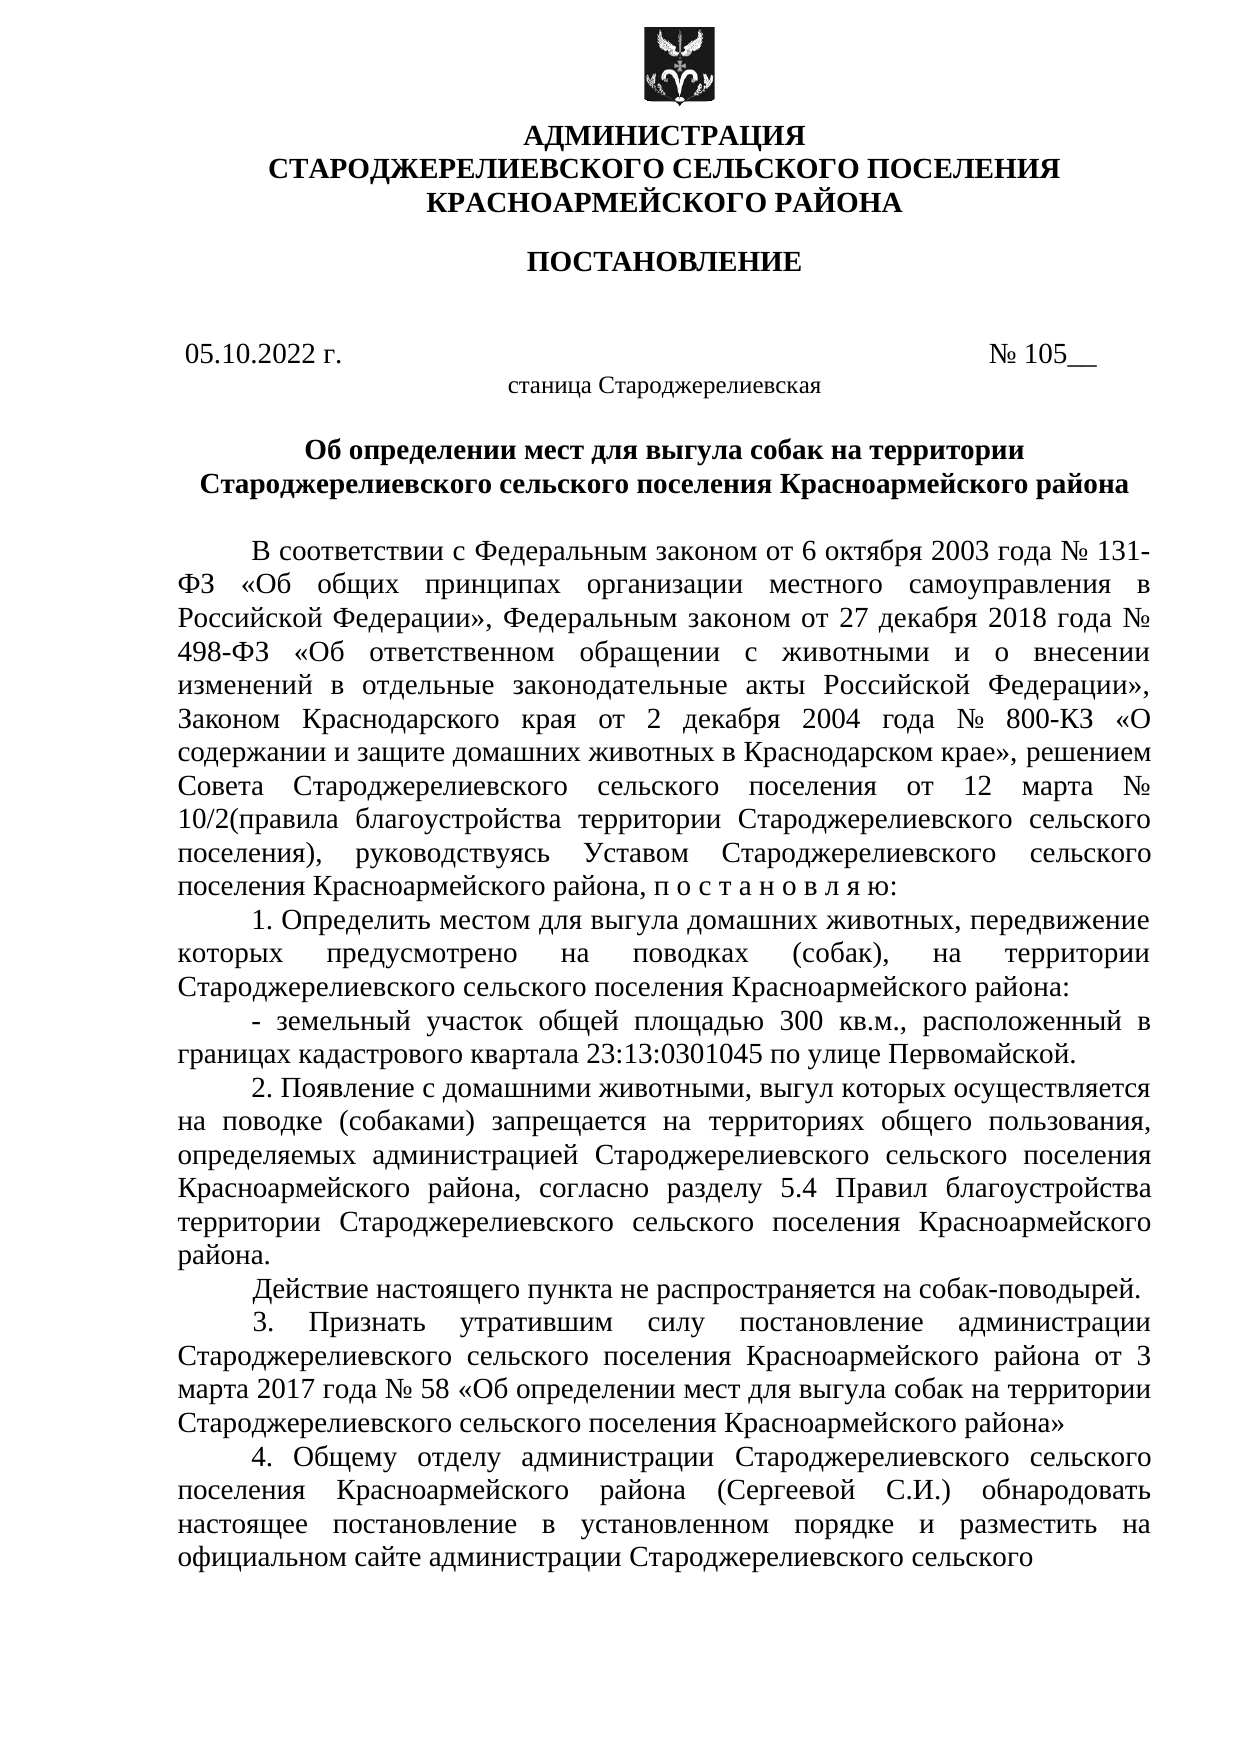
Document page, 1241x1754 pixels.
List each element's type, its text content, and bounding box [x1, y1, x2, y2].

text КРАСНОАРМЕЙСКОГО РАЙОНА [177, 185, 1152, 219]
text 05.10.2022 г. № 105__ [177, 337, 1152, 370]
text - земельный участок общей площадью 300 кв.м., расположенный в границах кадастрового квартала 23:13:0301045 по улице Первомайской. [177, 1003, 1152, 1070]
text станица Староджерелиевская [177, 370, 1152, 399]
text 4. Общему отделу администрации Староджерелиевского сельского поселения Красноармейского района (Сергеевой С.И.) обнародовать настоящее постановление в установленном порядке и разместить на официальном сайте администрации Староджерелиевского сельского [177, 1439, 1152, 1573]
text 2. Появление с домашними животными, выгул которых осуществляется на поводке (собаками) запрещается на территориях общего пользования, определяемых администрацией Староджерелиевского сельского поселения Красноармейского района, согласно разделу 5.4 Правил благоустройства территории Староджерелиевского сельского поселения Красноармейского района. [177, 1070, 1152, 1271]
subtitle ПОСТАНОВЛЕНИЕ [177, 244, 1152, 277]
text Об определении мест для выгула собак на территории Староджерелиевского сельского поселения Красноармейского района [177, 432, 1152, 499]
text 3. Признать утратившим силу постановление администрации Староджерелиевского сельского поселения Красноармейского района от 3 марта 2017 года № 58 «Об определении мест для выгула собак на территории Староджерелиевского сельского поселения Красноармейского района» [177, 1304, 1152, 1439]
text В соответствии с Федеральным законом от 6 октября 2003 года № 131-ФЗ «Об общих принципах организации местного самоуправления в Российской Федерации», Федеральным законом от 27 декабря 2018 года № 498-ФЗ «Об ответственном обращении с животными и о внесении изменений в отдельные законодательные акты Российской Федерации», Законом Краснодарского края от 2 декабря 2004 года № 800-КЗ «О содержании и защите домашних животных в Краснодарском крае», решением Совета Староджерелиевского сельского поселения от 12 марта № 10/2(правила благоустройства территории Староджерелиевского сельского поселения), руководствуясь Уставом Староджерелиевского сельского поселения Красноармейского района, п о с т а н о в л я ю: [177, 533, 1152, 902]
text СТАРОДЖЕРЕЛИЕВСКОГО СЕЛЬСКОГО ПОСЕЛЕНИЯ [177, 152, 1152, 185]
text АДМИНИСТРАЦИЯ [177, 118, 1152, 152]
text 1. Определить местом для выгула домашних животных, передвижение которых предусмотрено на поводках (собак), на территории Староджерелиевского сельского поселения Красноармейского района: [177, 902, 1152, 1003]
text Действие настоящего пункта не распространяется на собак-поводырей. [177, 1271, 1152, 1304]
